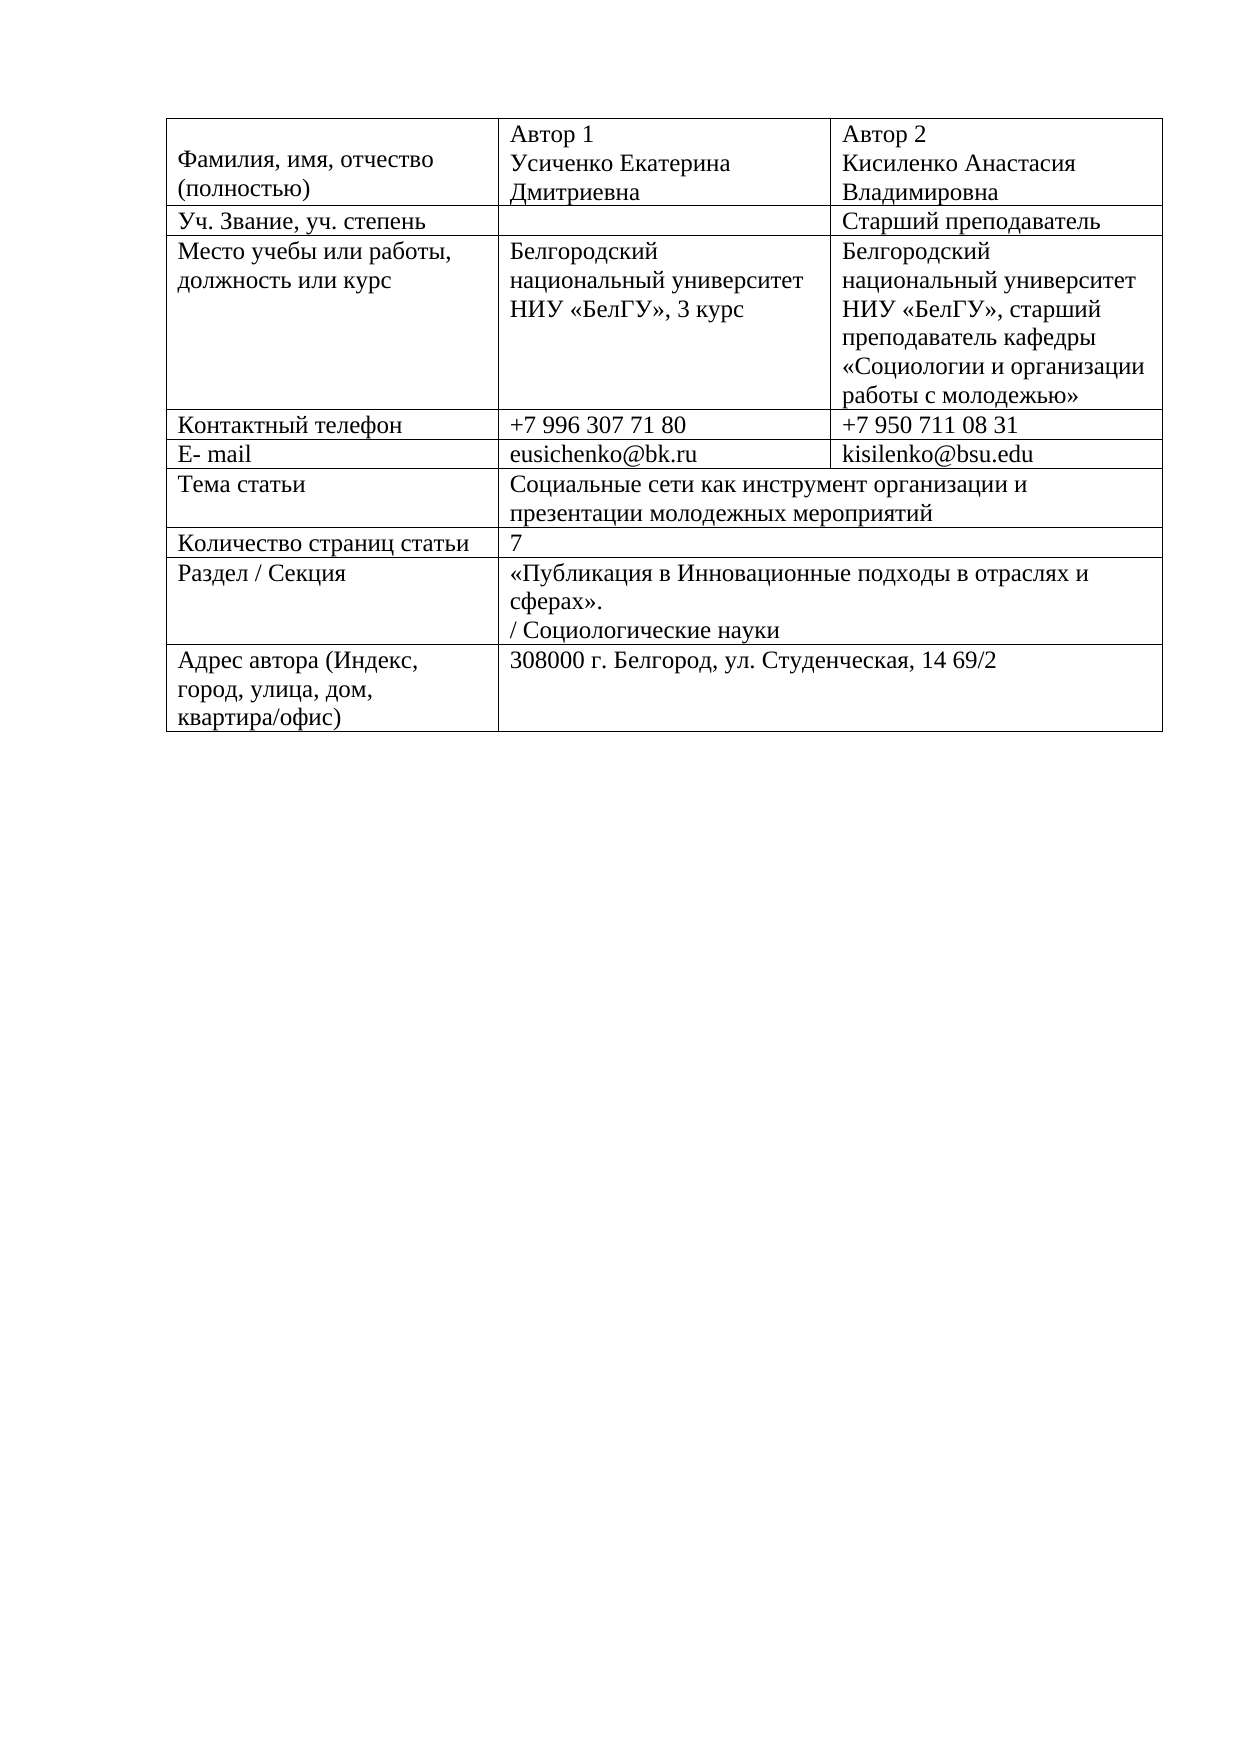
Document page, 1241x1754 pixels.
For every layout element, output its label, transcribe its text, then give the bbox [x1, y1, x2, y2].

table_cell Контактный телефон [167, 410, 498, 438]
table_header Автор 1 Усиченко Екатерина Дмитриевна [499, 119, 830, 205]
table_cell Адрес автора (Индекс, город, улица, дом, квартира/офис) [167, 645, 498, 731]
table_cell E- mail [167, 440, 498, 468]
table_cell Белгородский национальный университет НИУ «БелГУ», 3 курс [499, 236, 830, 409]
table_cell Уч. Звание, уч. степень [167, 206, 498, 235]
table_cell 7 [499, 528, 1162, 557]
table_cell «Публикация в Инновационные подходы в отраслях и сферах». / Социологические науки [499, 558, 1162, 644]
table_cell Тема статьи [167, 469, 498, 527]
table_cell +7 996 307 71 80 [499, 410, 830, 438]
table_cell Белгородский национальный университет НИУ «БелГУ», старший преподаватель кафедры «Социологии и организации работы с молодежью» [831, 236, 1162, 409]
table_cell Количество страниц статьи [167, 528, 498, 557]
table_cell [499, 206, 830, 235]
table_cell +7 950 711 08 31 [831, 410, 1162, 438]
table_header Фамилия, имя, отчество (полностью) [167, 119, 498, 205]
table_cell 308000 г. Белгород, ул. Студенческая, 14 69/2 [499, 645, 1162, 731]
table_header Автор 2 Кисиленко Анастасия Владимировна [831, 119, 1162, 205]
table_cell Старший преподаватель [831, 206, 1162, 235]
table_cell Раздел / Секция [167, 558, 498, 644]
table_cell eusichenko@bk.ru [499, 440, 830, 468]
table_cell Место учебы или работы, должность или курс [167, 236, 498, 409]
table_cell kisilenko@bsu.edu [831, 440, 1162, 468]
table_cell Cоциальные сети как инструмент организации и презентации молодежных мероприятий [499, 469, 1162, 527]
